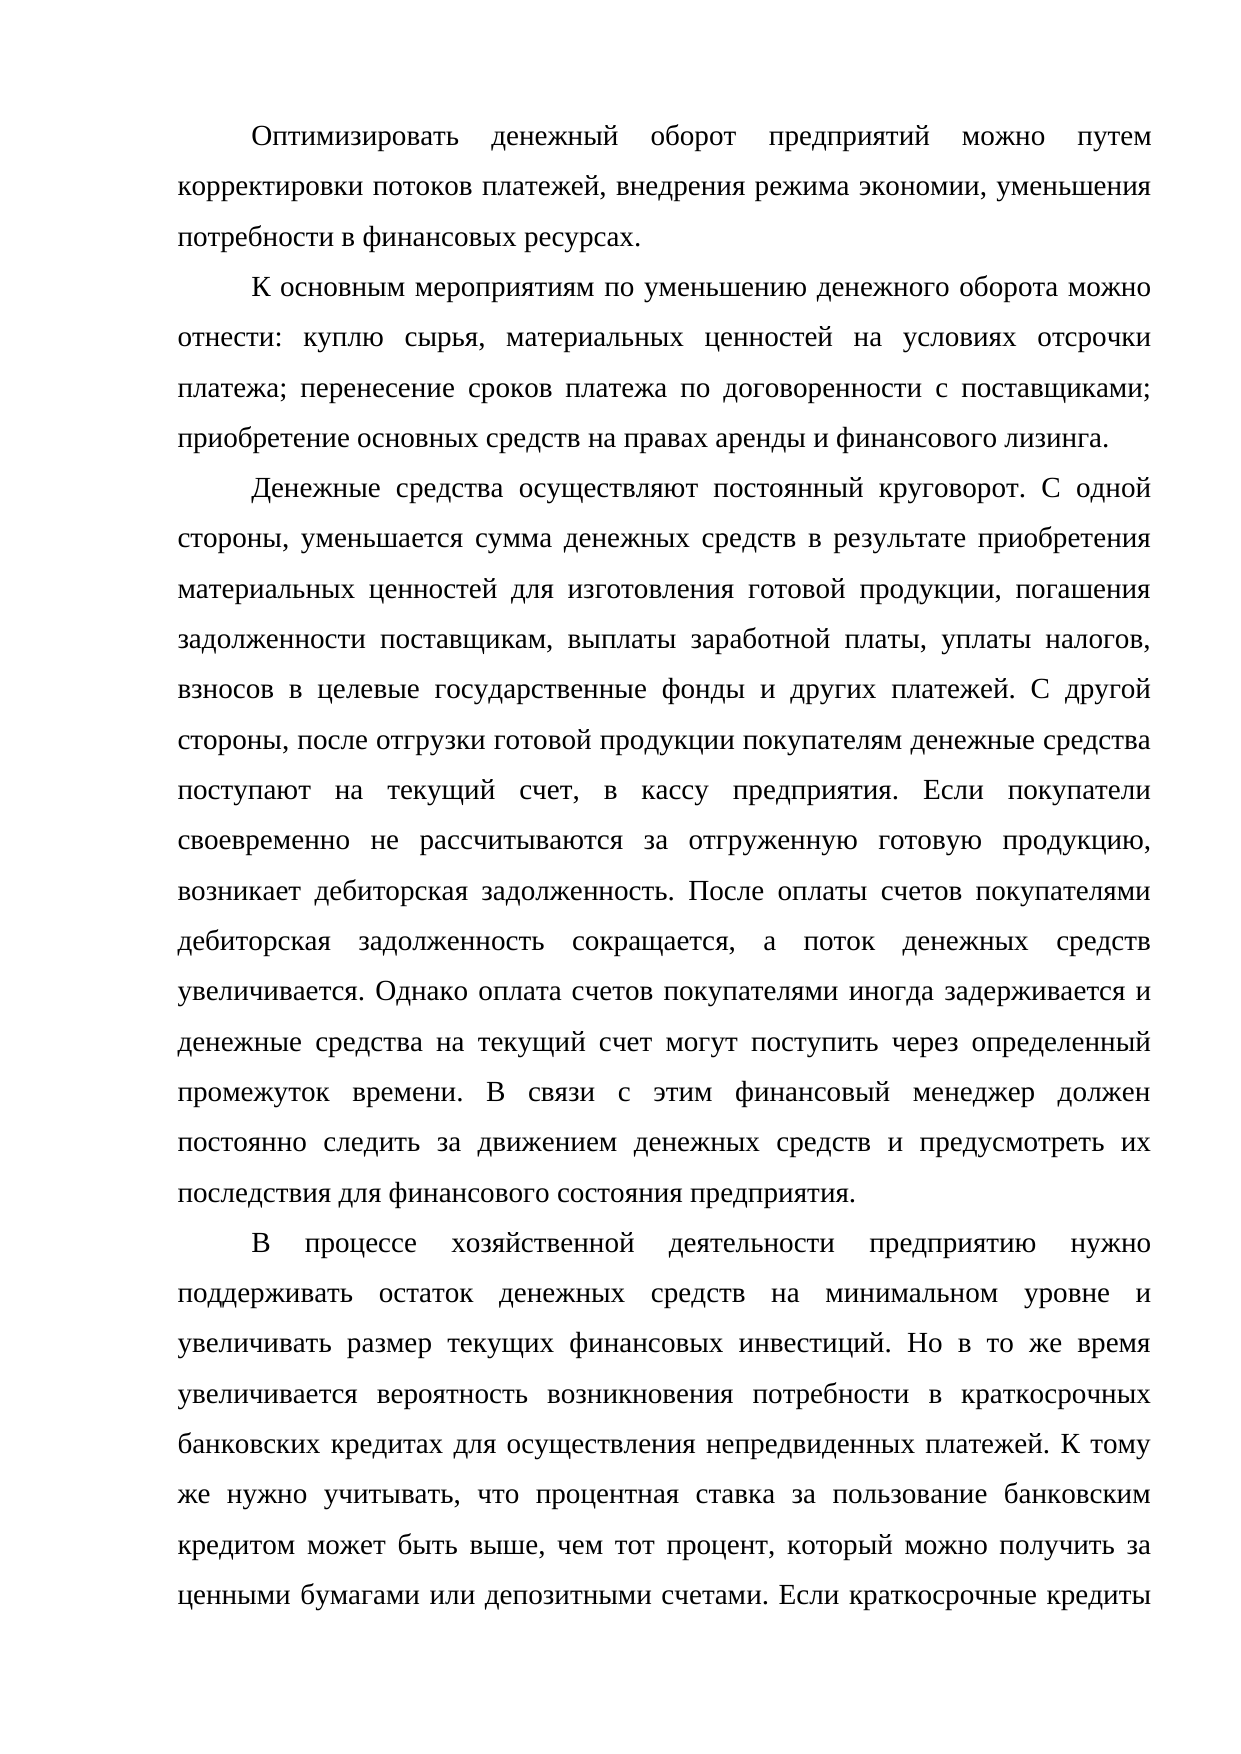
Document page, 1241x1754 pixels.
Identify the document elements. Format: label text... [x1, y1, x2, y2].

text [177, 1225, 1152, 1611]
text Денежные средства осуществляют постоянный круговорот. С одной стороны, уменьшается сумма денежных средств в результате приобретения материальных ценностей для изготовления готовой продукции, погашения задолженности поставщикам, выплаты заработной платы, уплаты налогов, взносов в целевые государственные фонды и других платежей. С другой стороны, после отгрузки готовой продукции покупателям денежные средства поступают на текущий счет, в кассу предприятия. Если покупатели своевременно не рассчитываются за отгруженную готовую продукцию, возникает дебиторская задолженность. После оплаты счетов покупателями дебиторская задолженность сокращается, а поток денежных средств увеличивается. Однако оплата счетов покупателями иногда задерживается и денежные средства на текущий счет могут поступить через определенный промежуток времени. В связи с этим финансовый менеджер должен постоянно следить за движением денежных средств и предусмотреть их последствия для финансового состояния предприятия. [177, 470, 1152, 1208]
text К основным мероприятиям по уменьшению денежного оборота можно отнести: куплю сырья, материальных ценностей на условиях отсрочки платежа; перенесение сроков платежа по договоренности с поставщиками; приобретение основных средств на правах аренды и финансового лизинга. [177, 269, 1152, 453]
text Оптимизировать денежный оборот предприятий можно путем корректировки потоков платежей, внедрения режима экономии, уменьшения потребности в финансовых ресурсах. [177, 118, 1152, 252]
